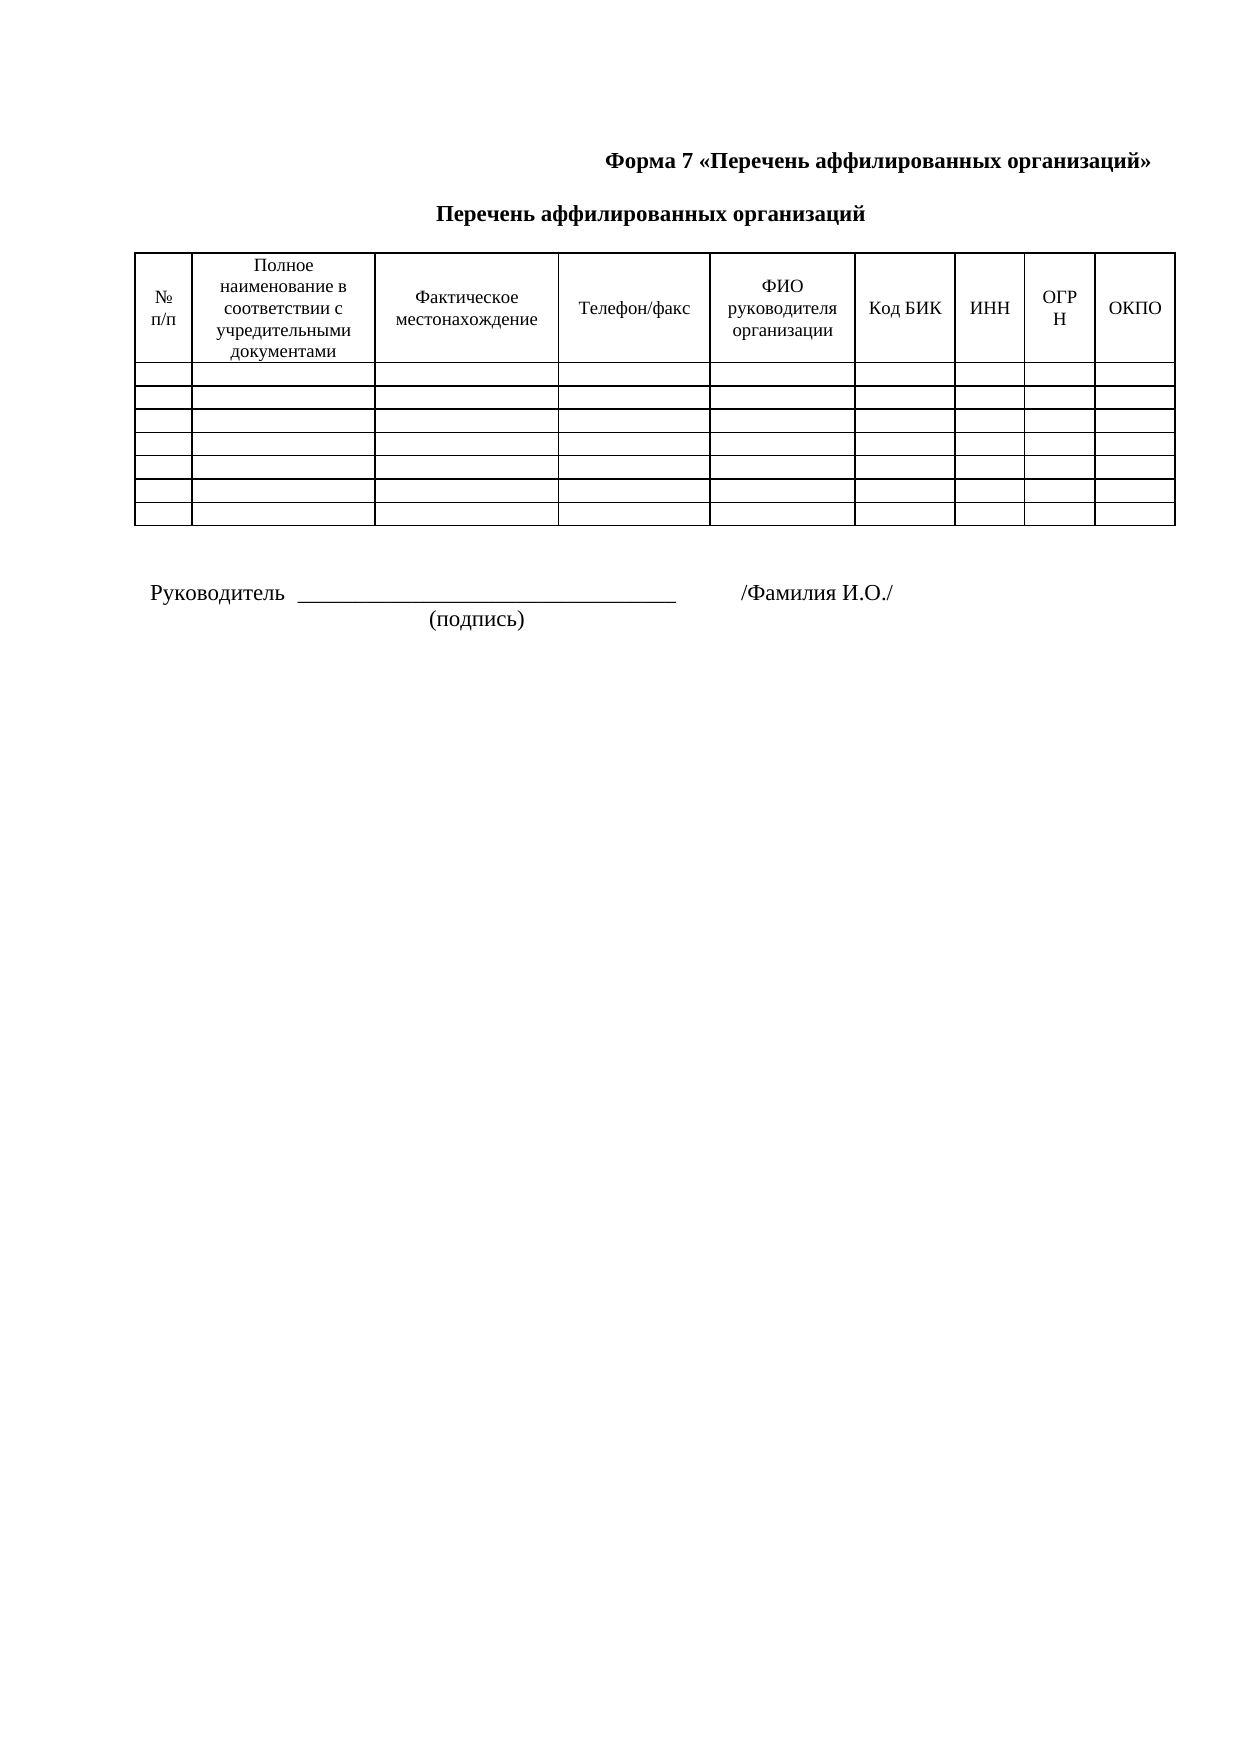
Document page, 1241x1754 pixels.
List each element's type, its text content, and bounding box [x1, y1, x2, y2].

table_cell [193, 480, 374, 501]
table_cell [136, 433, 191, 455]
table_cell [956, 410, 1024, 431]
table_cell [856, 433, 954, 455]
table_cell [376, 410, 558, 431]
table_header Телефон/факс [559, 254, 709, 362]
table_cell [711, 363, 854, 385]
table_cell [559, 387, 709, 408]
table_cell [856, 410, 954, 431]
table_cell [559, 410, 709, 431]
table_header Код БИК [856, 254, 954, 362]
table_cell [1096, 456, 1174, 478]
table_cell [711, 433, 854, 455]
table_cell [1025, 363, 1094, 385]
table_cell [136, 410, 191, 431]
text Руководитель _________________________________ /Фамилия И.О./ [150, 579, 1152, 605]
table_cell [136, 456, 191, 478]
table_cell [956, 363, 1024, 385]
table_cell [193, 410, 374, 431]
table_cell [956, 433, 1024, 455]
table_cell [711, 503, 854, 525]
table_cell [1096, 363, 1174, 385]
table_cell [856, 503, 954, 525]
table_cell [711, 456, 854, 478]
table_cell [956, 503, 1024, 525]
table_header ОГРН [1025, 254, 1094, 362]
table_cell [376, 387, 558, 408]
table_cell [1025, 433, 1094, 455]
table_cell [136, 387, 191, 408]
table_cell [956, 387, 1024, 408]
table_cell [1025, 410, 1094, 431]
table_header Полное наименование в соответствии с учредительными документами [193, 254, 374, 362]
table_cell [193, 503, 374, 525]
table_cell [193, 363, 374, 385]
table_cell [856, 363, 954, 385]
table_cell [376, 456, 558, 478]
table_cell [193, 433, 374, 455]
table_cell [376, 363, 558, 385]
table_cell [1025, 387, 1094, 408]
table_cell [1025, 503, 1094, 525]
table_header № п/п [136, 254, 191, 362]
text Перечень аффилированных организаций [150, 199, 1152, 226]
text (подпись) [150, 605, 1152, 632]
table_cell [376, 503, 558, 525]
table_cell [956, 456, 1024, 478]
table_cell [559, 363, 709, 385]
table_cell [711, 410, 854, 431]
table_cell [376, 433, 558, 455]
table_cell [559, 480, 709, 501]
table_cell [376, 480, 558, 501]
table_header ФИО руководителя организации [711, 254, 854, 362]
table_cell [193, 387, 374, 408]
table_cell [1025, 456, 1094, 478]
table_cell [559, 503, 709, 525]
table_header ИНН [956, 254, 1024, 362]
table_cell [856, 456, 954, 478]
table_header ОКПО [1096, 254, 1174, 362]
table_cell [136, 503, 191, 525]
table_header Фактическое местонахождение [376, 254, 558, 362]
table_cell [193, 456, 374, 478]
table_cell [956, 480, 1024, 501]
table_cell [856, 387, 954, 408]
table_cell [1096, 387, 1174, 408]
table_cell [136, 480, 191, 501]
table_cell [711, 387, 854, 408]
table_cell [1096, 410, 1174, 431]
table_cell [1025, 480, 1094, 501]
table_cell [559, 433, 709, 455]
table_cell [1096, 503, 1174, 525]
table_cell [136, 363, 191, 385]
table_cell [711, 480, 854, 501]
table_cell [1096, 433, 1174, 455]
table_cell [1096, 480, 1174, 501]
table_cell [856, 480, 954, 501]
text Форма 7 «Перечень аффилированных организаций» [150, 147, 1152, 173]
table_cell [559, 456, 709, 478]
